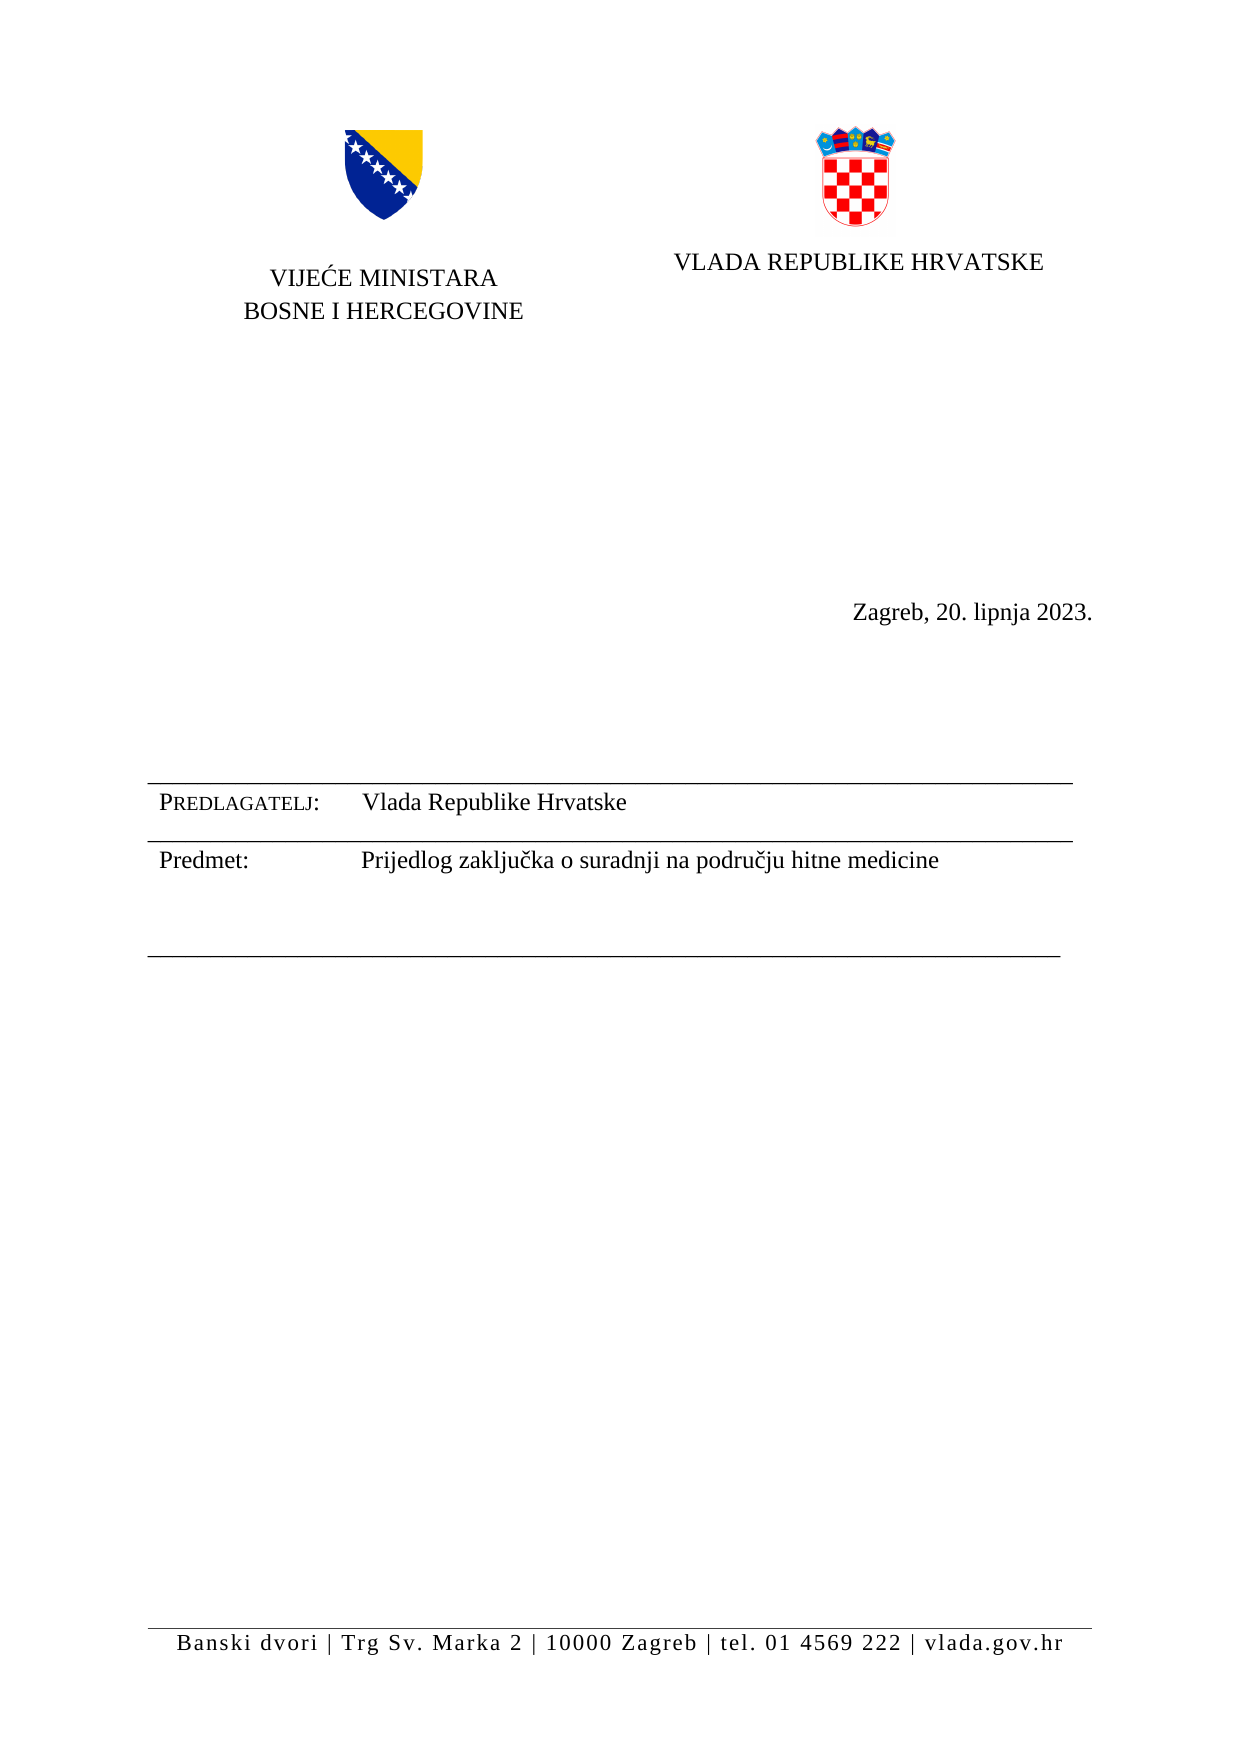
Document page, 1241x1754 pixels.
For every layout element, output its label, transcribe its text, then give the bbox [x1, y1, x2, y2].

table_header Predlagatelj: [148, 787, 351, 816]
text _________________________________________________________________________ [148, 931, 1092, 960]
table_header Predmet: [148, 845, 349, 931]
text Zagreb, 20. lipnja 2023. [148, 597, 1092, 626]
picture [344, 130, 423, 220]
picture [814, 124, 897, 237]
table_header Prijedlog zaključka o suradnji na području hitne medicine [350, 845, 1092, 931]
text __________________________________________________________________________ [148, 816, 1092, 845]
table_header Vlada Republike Hrvatske [351, 787, 1092, 816]
table_header VLADA REPUBLIKE HRVATSKE [620, 118, 1091, 329]
text __________________________________________________________________________ [148, 758, 1092, 787]
table_header VIJEĆE MINISTARA BOSNE I HERCEGOVINE [148, 118, 619, 329]
